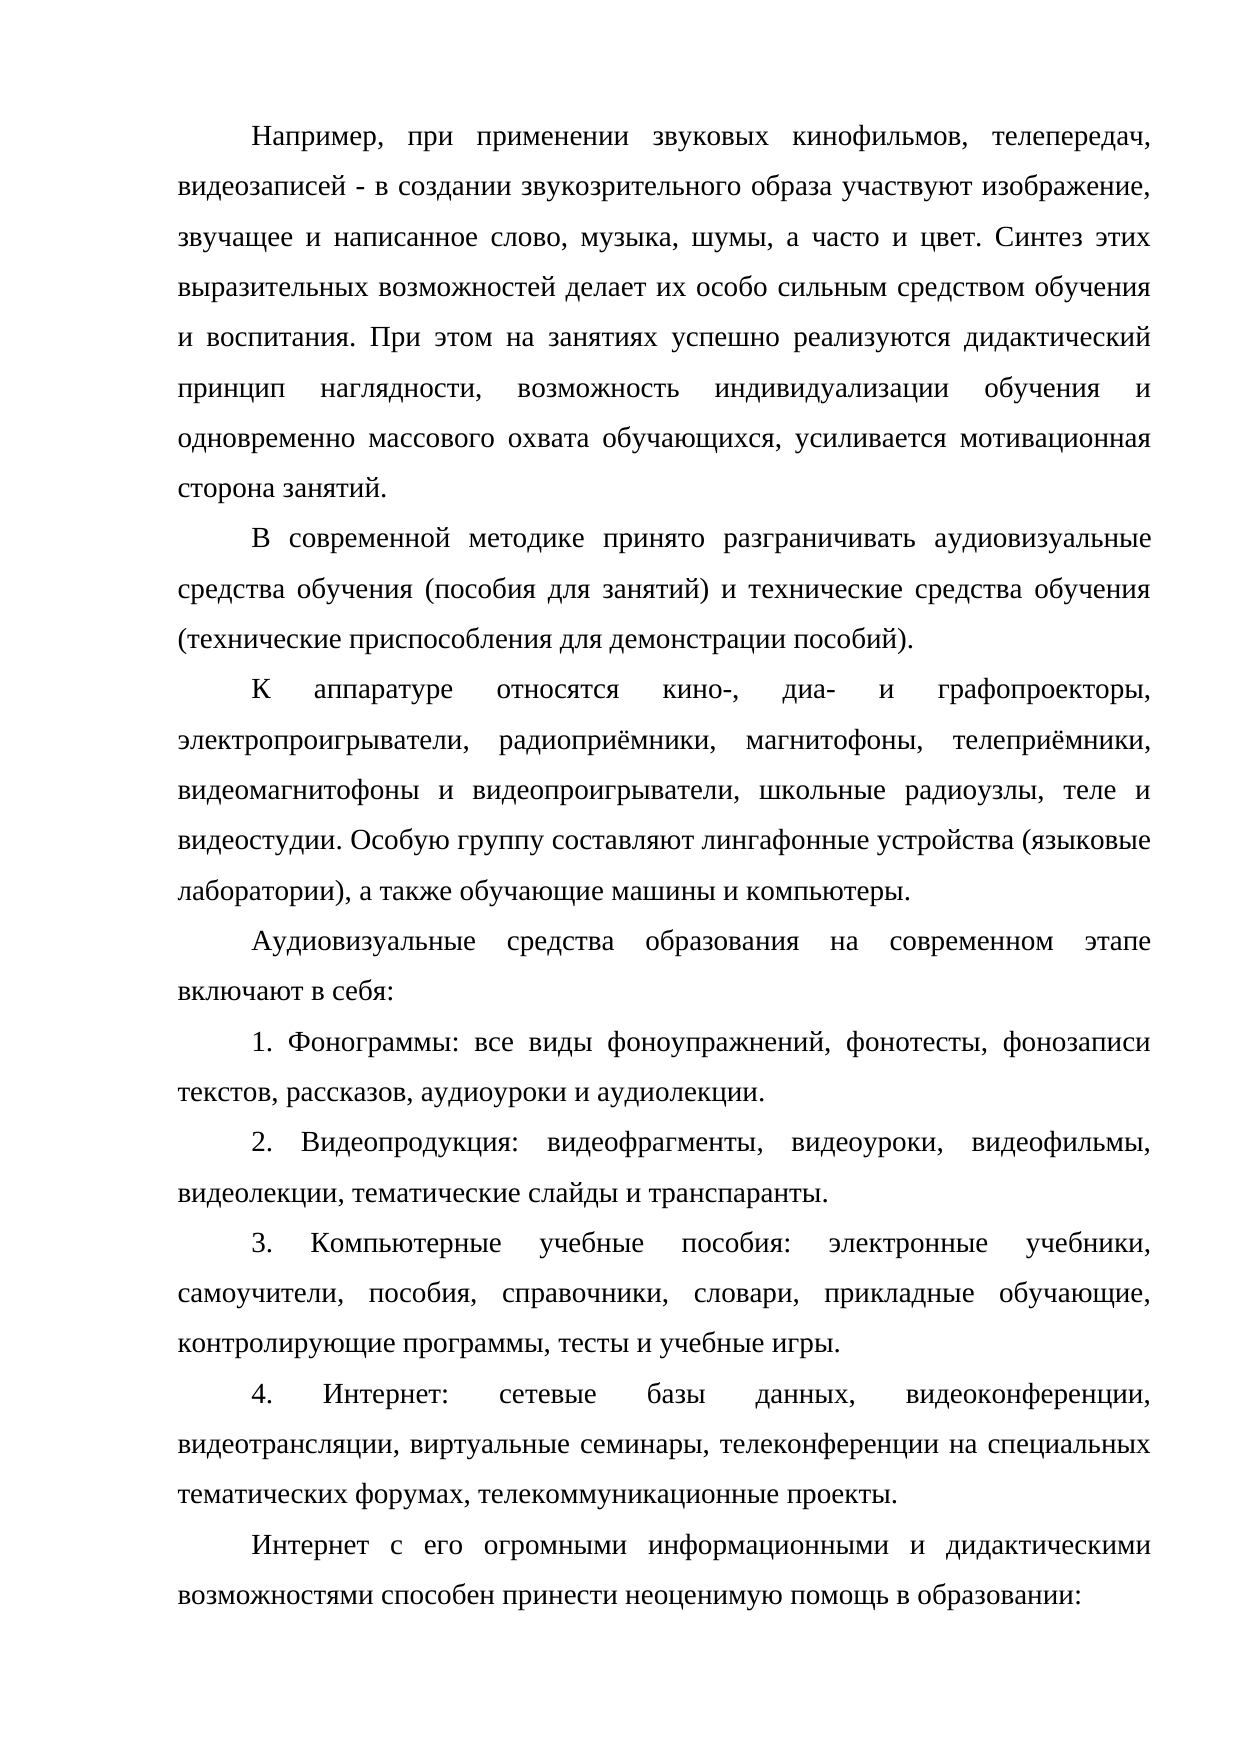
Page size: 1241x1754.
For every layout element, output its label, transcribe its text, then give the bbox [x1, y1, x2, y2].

text Интернет с его огромными информационными и дидактическими возможностями способен принести неоценимую помощь в образовании: [177, 1527, 1152, 1611]
text 4. Интернет: сетевые базы данных, видеоконференции, видеотрансляции, виртуальные семинары, телеконференции на специальных тематических форумах, телекоммуникационные проекты. [177, 1376, 1152, 1510]
text 1. Фонограммы: все виды фоноупражнений, фонотесты, фонозаписи текстов, рассказов, аудиоуроки и аудиолекции. [177, 1024, 1152, 1108]
text Аудиовизуальные средства образования на современном этапе включают в себя: [177, 923, 1152, 1007]
text К аппаратуре относятся кино-, диа- и графопроекторы, электропроигрыватели, радиоприёмники, магнитофоны, телеприёмники, видеомагнитофоны и видеопроигрыватели, школьные радиоузлы, теле и видеостудии. Особую группу составляют лингафонные устройства (языковые лаборатории), а также обучающие машины и компьютеры. [177, 672, 1152, 906]
text 3. Компьютерные учебные пособия: электронные учебники, самоучители, пособия, справочники, словари, прикладные обучающие, контролирующие программы, тесты и учебные игры. [177, 1225, 1152, 1359]
text Например, при применении звуковых кинофильмов, телепередач, видеозаписей - в создании звукозрительного образа участвуют изображение, звучащее и написанное слово, музыка, шумы, а часто и цвет. Синтез этих выразительных возможностей делает их особо сильным средством обучения и воспитания. При этом на занятиях успешно реализуются дидактический принцип наглядности, возможность индивидуализации обучения и одновременно массового охвата обучающихся, усиливается мотивационная сторона занятий. [177, 118, 1152, 504]
text 2. Видеопродукция: видеофрагменты, видеоуроки, видеофильмы, видеолекции, тематические слайды и транспаранты. [177, 1124, 1152, 1208]
text В современной методике принято разграничивать аудиовизуальные средства обучения (пособия для занятий) и технические средства обучения (технические приспособления для демонстрации пособий). [177, 521, 1152, 655]
